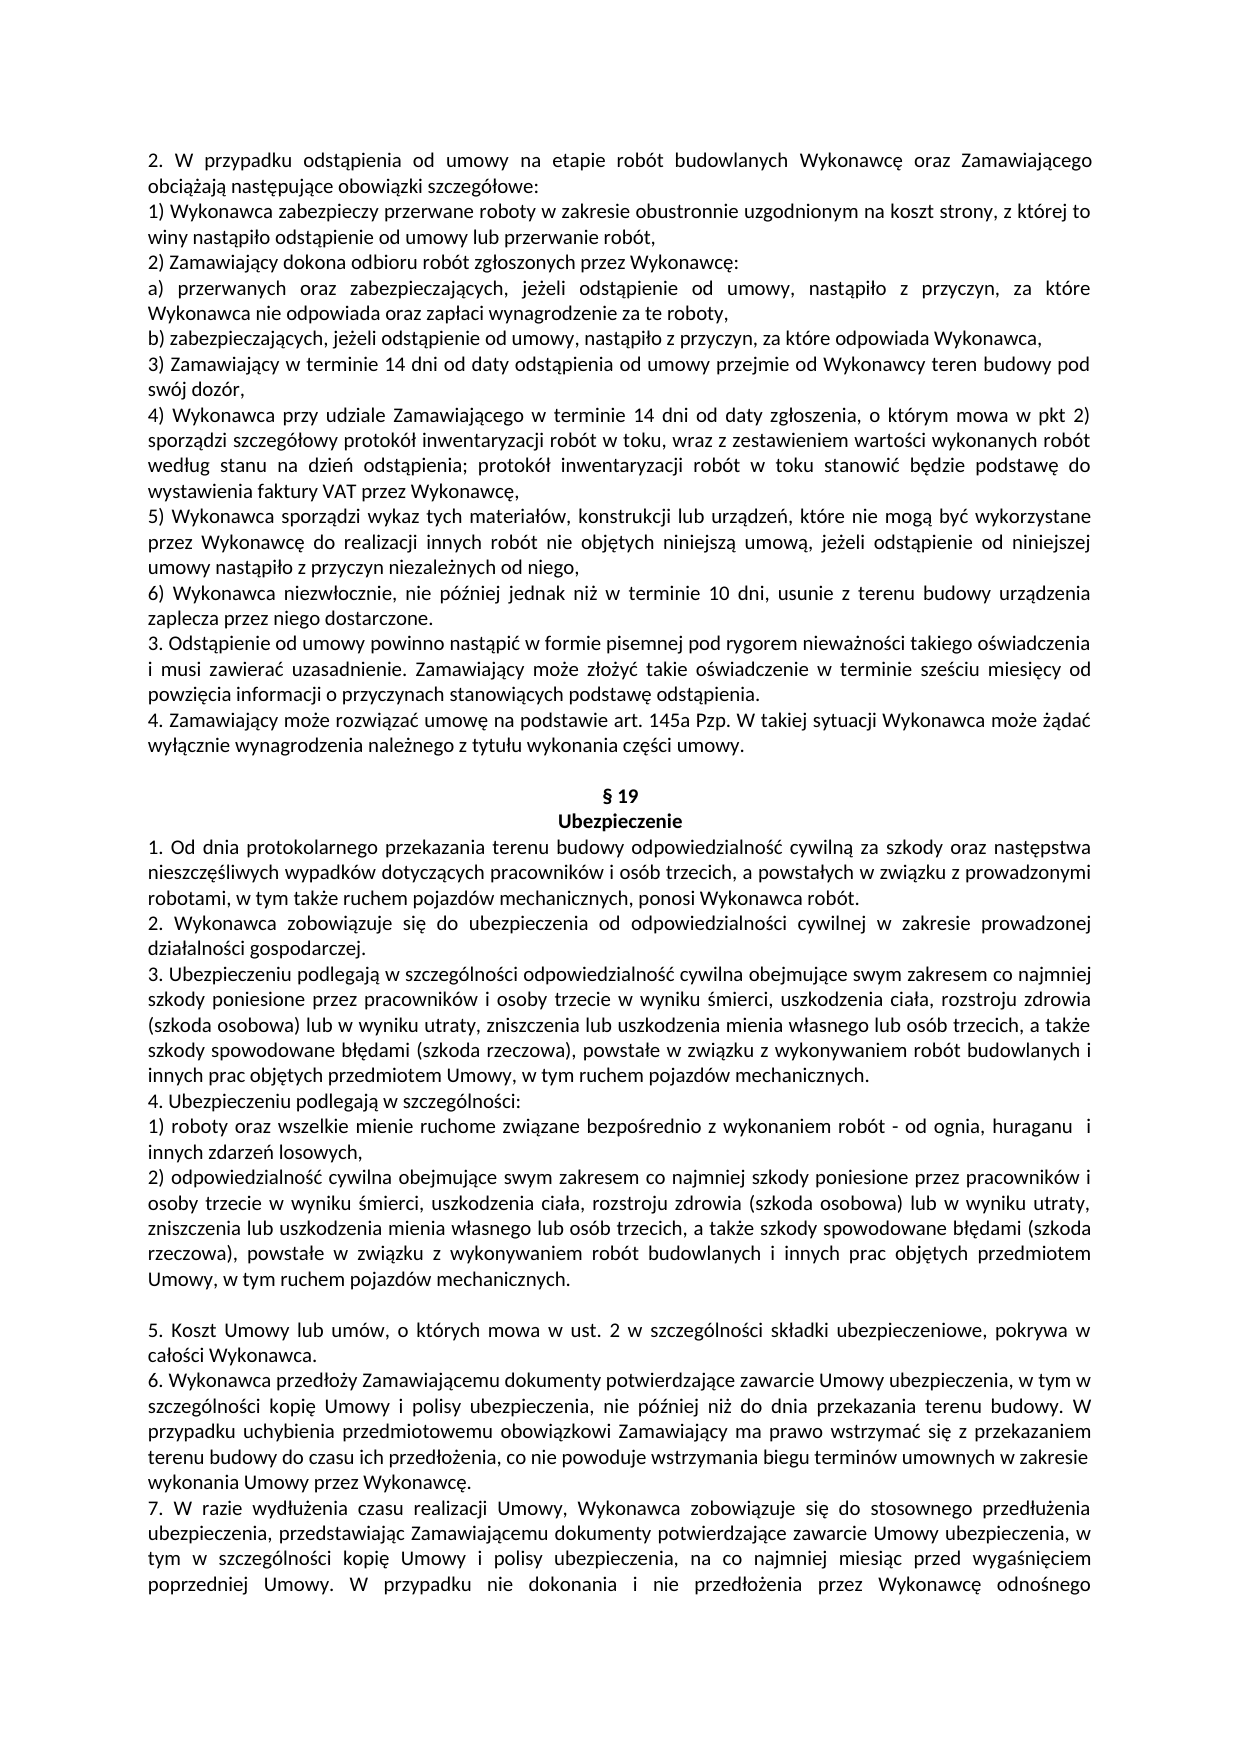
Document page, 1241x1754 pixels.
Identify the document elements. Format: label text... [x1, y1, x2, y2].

text § 19 [148, 783, 1093, 808]
text Ubezpieczenie [148, 808, 1093, 834]
text 2. W przypadku odstąpienia od umowy na etapie robót budowlanych Wykonawcę oraz Zamawiającego obciążają następujące obowiązki szczegółowe: [148, 148, 1093, 198]
text 2) Zamawiający dokona odbioru robót zgłoszonych przez Wykonawcę: [148, 249, 1093, 275]
text 3) Zamawiający w terminie 14 dni od daty odstąpienia od umowy przejmie od Wykonawcy teren budowy pod swój dozór, [148, 351, 1093, 402]
text 6) Wykonawca niezwłocznie, nie później jednak niż w terminie 10 dni, usunie z terenu budowy urządzenia zaplecza przez niego dostarczone. [148, 580, 1093, 631]
text 4. Zamawiający może rozwiązać umowę na podstawie art. 145a Pzp. W takiej sytuacji Wykonawca może żądać wyłącznie wynagrodzenia należnego z tytułu wykonania części umowy. [148, 707, 1093, 758]
text 1) Wykonawca zabezpieczy przerwane roboty w zakresie obustronnie uzgodnionym na koszt strony, z której to winy nastąpiło odstąpienie od umowy lub przerwanie robót, [148, 198, 1093, 249]
text 3. Ubezpieczeniu podlegają w szczególności odpowiedzialność cywilna obejmujące swym zakresem co najmniej szkody poniesione przez pracowników i osoby trzecie w wyniku śmierci, uszkodzenia ciała, rozstroju zdrowia (szkoda osobowa) lub w wyniku utraty, zniszczenia lub uszkodzenia mienia własnego lub osób trzecich, a także szkody spowodowane błędami (szkoda rzeczowa), powstałe w związku z wykonywaniem robót budowlanych i innych prac objętych przedmiotem Umowy, w tym ruchem pojazdów mechanicznych. [148, 961, 1093, 1088]
text 1. Od dnia protokolarnego przekazania terenu budowy odpowiedzialność cywilną za szkody oraz następstwa nieszczęśliwych wypadków dotyczących pracowników i osób trzecich, a powstałych w związku z prowadzonymi robotami, w tym także ruchem pojazdów mechanicznych, ponosi Wykonawca robót. [148, 834, 1093, 910]
text 4. Ubezpieczeniu podlegają w szczególności: [148, 1088, 1093, 1113]
text wykonania Umowy przez Wykonawcę. [148, 1469, 1093, 1495]
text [148, 1495, 1093, 1596]
text 1) roboty oraz wszelkie mienie ruchome związane bezpośrednio z wykonaniem robót - od ognia, huraganu i innych zdarzeń losowych, [148, 1113, 1093, 1164]
text 6. Wykonawca przedłoży Zamawiającemu dokumenty potwierdzające zawarcie Umowy ubezpieczenia, w tym w szczególności kopię Umowy i polisy ubezpieczenia, nie później niż do dnia przekazania terenu budowy. W przypadku uchybienia przedmiotowemu obowiązkowi Zamawiający ma prawo wstrzymać się z przekazaniem terenu budowy do czasu ich przedłożenia, co nie powoduje wstrzymania biegu terminów umownych w zakresie [148, 1368, 1093, 1469]
text 5. Koszt Umowy lub umów, o których mowa w ust. 2 w szczególności składki ubezpieczeniowe, pokrywa w całości Wykonawca. [148, 1317, 1093, 1368]
text 2) odpowiedzialność cywilna obejmujące swym zakresem co najmniej szkody poniesione przez pracowników i osoby trzecie w wyniku śmierci, uszkodzenia ciała, rozstroju zdrowia (szkoda osobowa) lub w wyniku utraty, zniszczenia lub uszkodzenia mienia własnego lub osób trzecich, a także szkody spowodowane błędami (szkoda rzeczowa), powstałe w związku z wykonywaniem robót budowlanych i innych prac objętych przedmiotem Umowy, w tym ruchem pojazdów mechanicznych. [148, 1164, 1093, 1291]
text a) przerwanych oraz zabezpieczających, jeżeli odstąpienie od umowy, nastąpiło z przyczyn, za które Wykonawca nie odpowiada oraz zapłaci wynagrodzenie za te roboty, [148, 275, 1093, 326]
text 4) Wykonawca przy udziale Zamawiającego w terminie 14 dni od daty zgłoszenia, o którym mowa w pkt 2) sporządzi szczegółowy protokół inwentaryzacji robót w toku, wraz z zestawieniem wartości wykonanych robót według stanu na dzień odstąpienia; protokół inwentaryzacji robót w toku stanowić będzie podstawę do wystawienia faktury VAT przez Wykonawcę, [148, 402, 1093, 503]
text 5) Wykonawca sporządzi wykaz tych materiałów, konstrukcji lub urządzeń, które nie mogą być wykorzystane przez Wykonawcę do realizacji innych robót nie objętych niniejszą umową, jeżeli odstąpienie od niniejszej umowy nastąpiło z przyczyn niezależnych od niego, [148, 503, 1093, 580]
text 2. Wykonawca zobowiązuje się do ubezpieczenia od odpowiedzialności cywilnej w zakresie prowadzonej działalności gospodarczej. [148, 910, 1093, 961]
text b) zabezpieczających, jeżeli odstąpienie od umowy, nastąpiło z przyczyn, za które odpowiada Wykonawca, [148, 326, 1093, 351]
text 3. Odstąpienie od umowy powinno nastąpić w formie pisemnej pod rygorem nieważności takiego oświadczenia i musi zawierać uzasadnienie. Zamawiający może złożyć takie oświadczenie w terminie sześciu miesięcy od powzięcia informacji o przyczynach stanowiących podstawę odstąpienia. [148, 631, 1093, 707]
